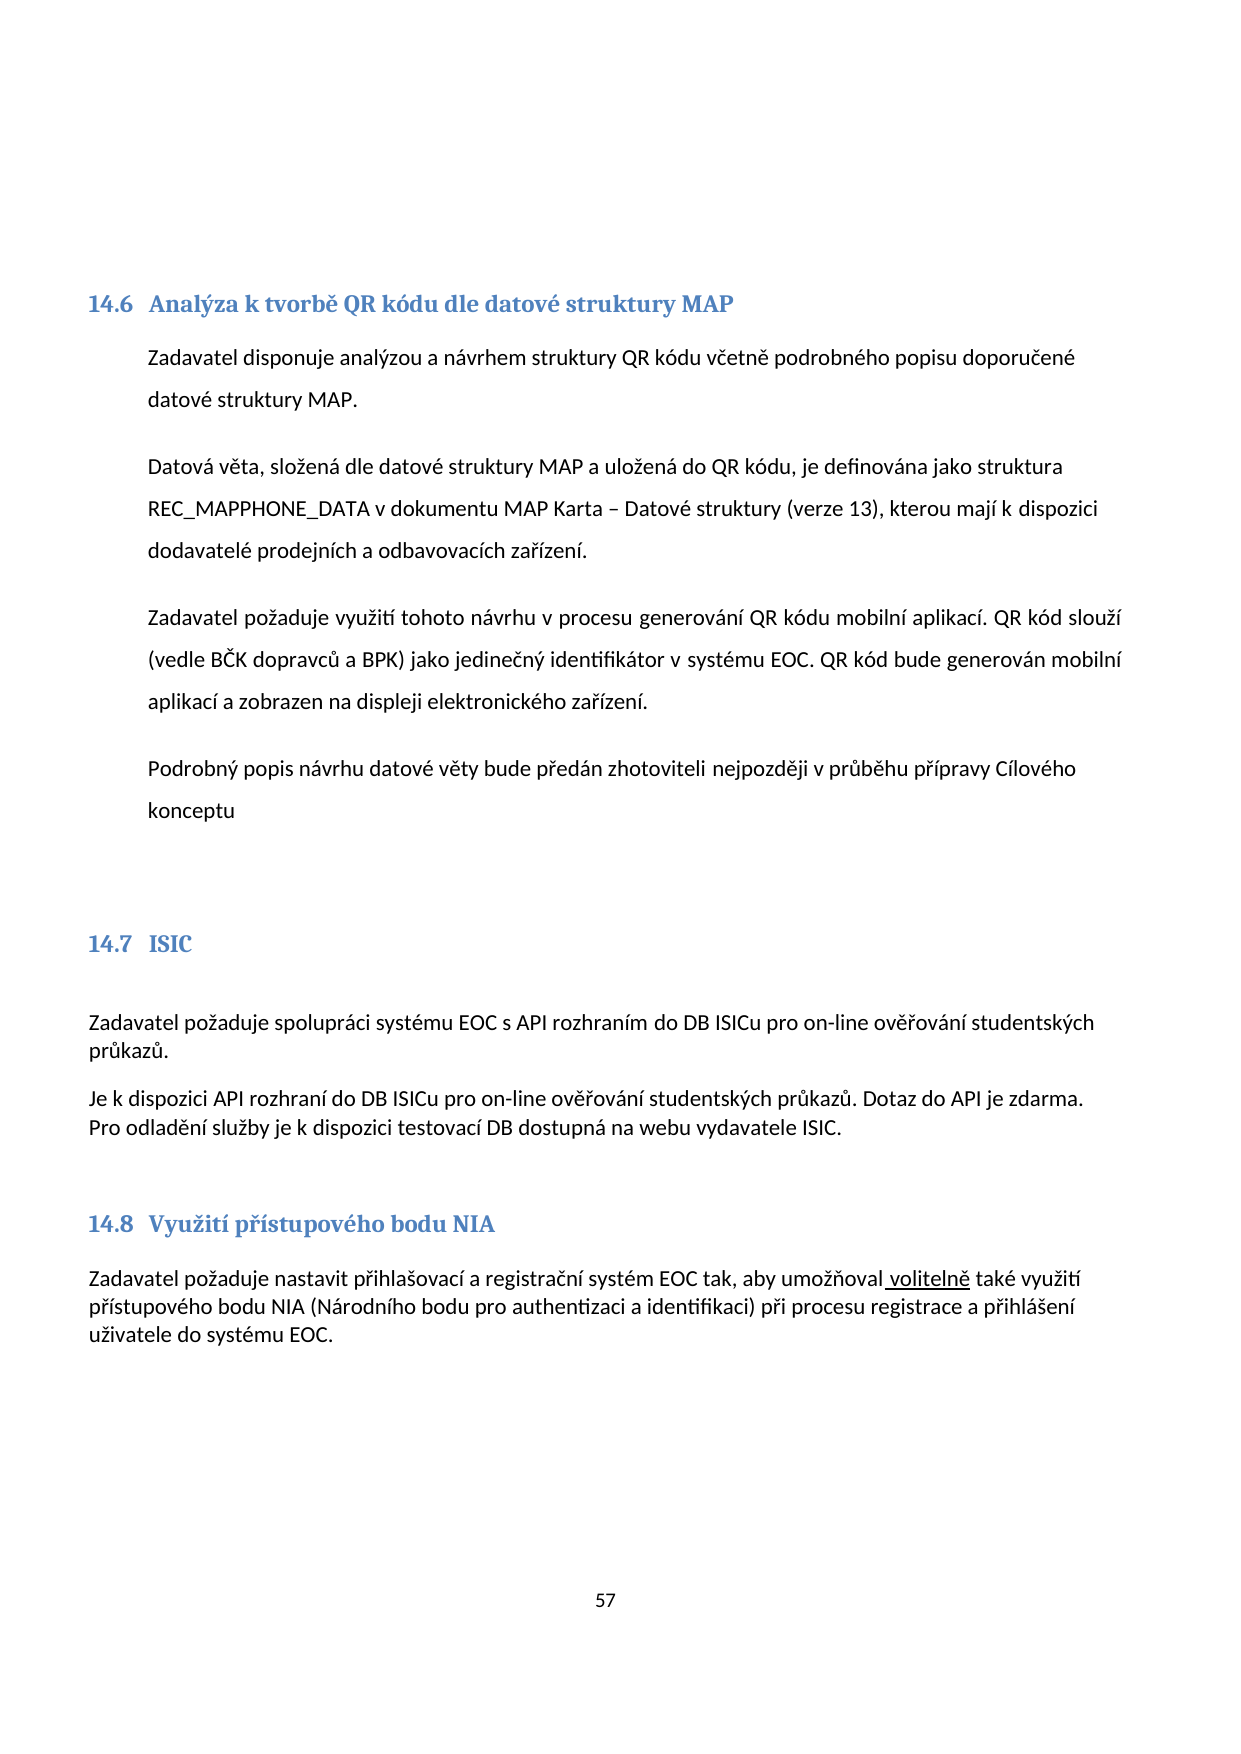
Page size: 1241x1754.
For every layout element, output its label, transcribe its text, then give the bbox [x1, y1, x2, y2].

subtitle ISIC [89, 930, 1122, 959]
subtitle Využití přístupového bodu NIA [89, 1210, 1122, 1239]
subtitle Analýza k tvorbě QR kódu dle datové struktury MAP [89, 289, 1122, 318]
text Zadavatel požaduje nastavit přihlašovací a registrační systém EOC tak, aby umožňoval volitelně také využití přístupového bodu NIA (Národního bodu pro authentizaci a identifikaci) při procesu registrace a přihlášení uživatele do systému EOC. [89, 1264, 1122, 1348]
text Zadavatel disponuje analýzou a návrhem struktury QR kódu včetně podrobného popisu doporučené datové struktury MAP. [148, 343, 1122, 413]
text Je k dispozici API rozhraní do DB ISICu pro on-line ověřování studentských průkazů. Dotaz do API je zdarma. Pro odladění služby je k dispozici testovací DB dostupná na webu vydavatele ISIC. [89, 1084, 1122, 1141]
text Datová věta, složená dle datové struktury MAP a uložená do QR kódu, je definována jako struktura REC_MAPPHONE_DATA v dokumentu MAP Karta – Datové struktury (verze 13), kterou mají k dispozici dodavatelé prodejních a odbavovacích zařízení. [148, 452, 1122, 564]
text Podrobný popis návrhu datové věty bude předán zhotoviteli nejpozději v průběhu přípravy Cílového konceptu [148, 754, 1122, 824]
text Zadavatel požaduje spolupráci systému EOC s API rozhraním do DB ISICu pro on-line ověřování studentských průkazů. [89, 1008, 1122, 1064]
text Zadavatel požaduje využití tohoto návrhu v procesu generování QR kódu mobilní aplikací. QR kód slouží (vedle BČK dopravců a BPK) jako jedinečný identifikátor v systému EOC. QR kód bude generován mobilní aplikací a zobrazen na displeji elektronického zařízení. [148, 603, 1122, 715]
